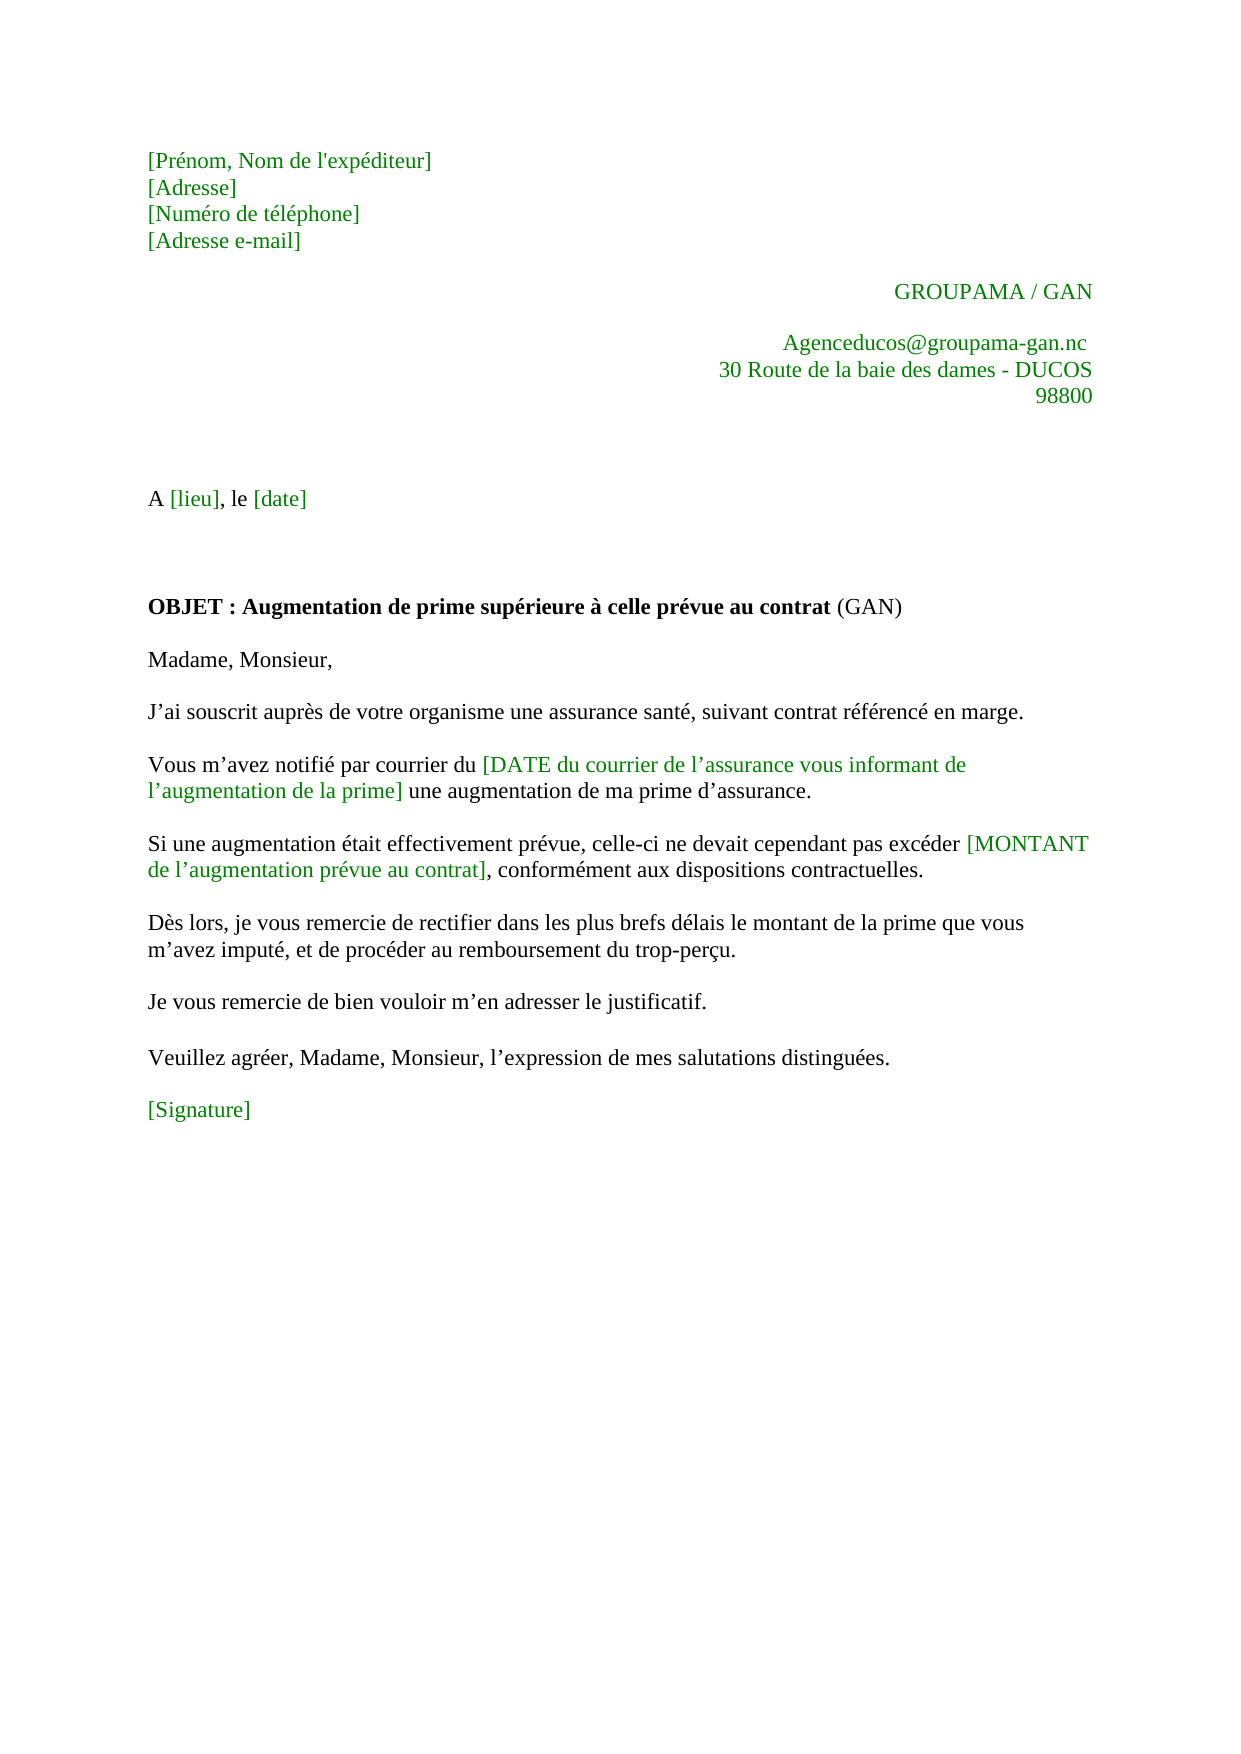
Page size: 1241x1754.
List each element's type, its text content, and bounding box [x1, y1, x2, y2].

text GROUPAMA / GAN [148, 278, 1093, 304]
text [Signature] [148, 1070, 1093, 1123]
text OBJET : Augmentation de prime supérieure à celle prévue au contrat (GAN) Madame, Monsieur, J’ai souscrit auprès de votre organisme une assurance santé, suivant contrat référencé en marge. Vous m’avez notifié par courrier du [DATE du courrier de l’assurance vous informant de l’augmentation de la prime] une augmentation de ma prime d’assurance. Si une augmentation était effectivement prévue, celle-ci ne devait cependant pas excéder [MONTANT de l’augmentation prévue au contrat], conformément aux dispositions contractuelles. Dès lors, je vous remercie de rectifier dans les plus brefs délais le montant de la prime que vous m’avez imputé, et de procéder au remboursement du trop-perçu. Je vous remercie de bien vouloir m’en adresser le justificatif. [148, 540, 1093, 1015]
text A [lieu], le [date] [148, 485, 1093, 511]
text Veuillez agréer, Madame, Monsieur, l’expression de mes salutations distinguées. [148, 1044, 1093, 1070]
text Agenceducos@groupama-gan.nc 30 Route de la baie des dames - DUCOS 98800 [148, 329, 1093, 408]
text [Prénom, Nom de l'expéditeur] [Adresse] [Numéro de téléphone] [Adresse e-mail] [148, 148, 1093, 253]
